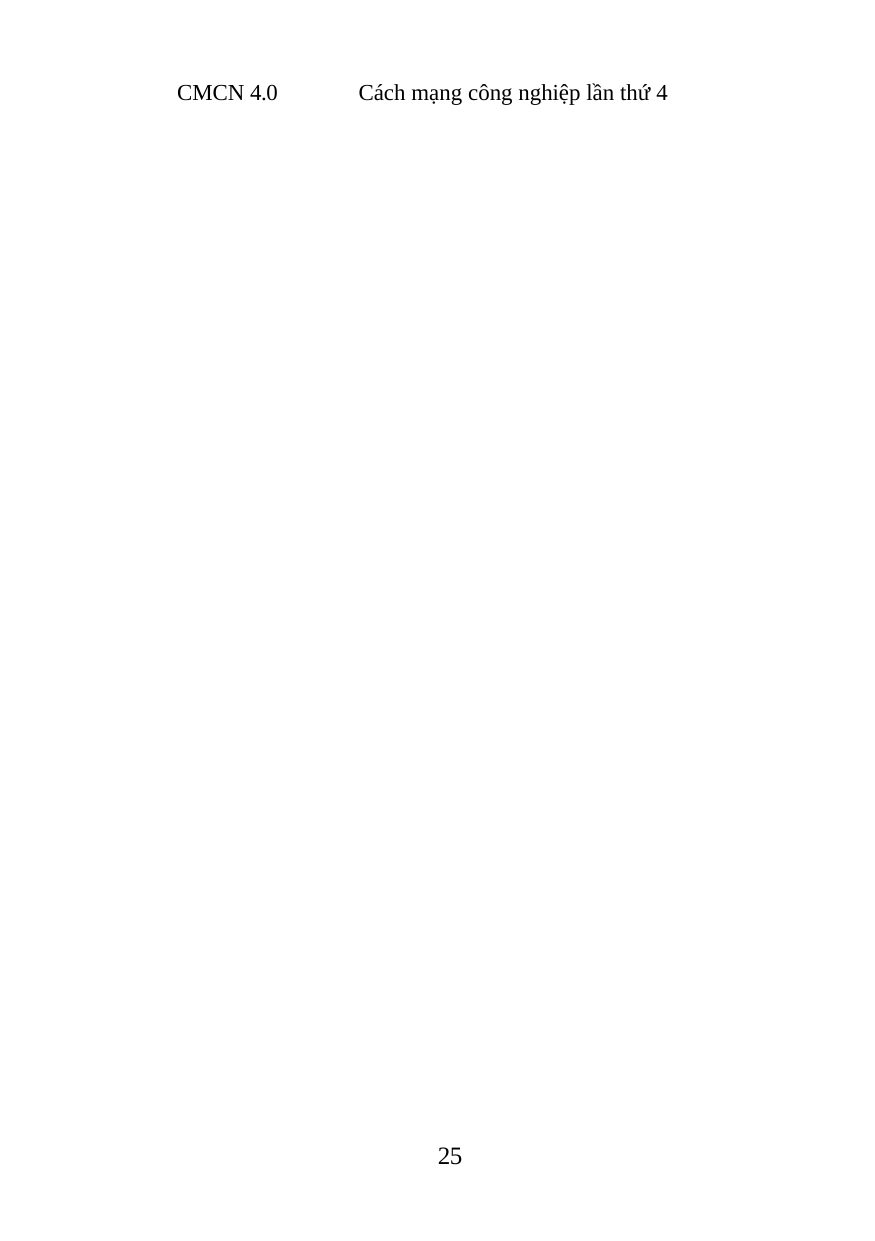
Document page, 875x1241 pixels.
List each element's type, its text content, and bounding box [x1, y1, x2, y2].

text CMCN 4.0 Cách mạng công nghiệp lần thứ 4 [177, 79, 791, 106]
